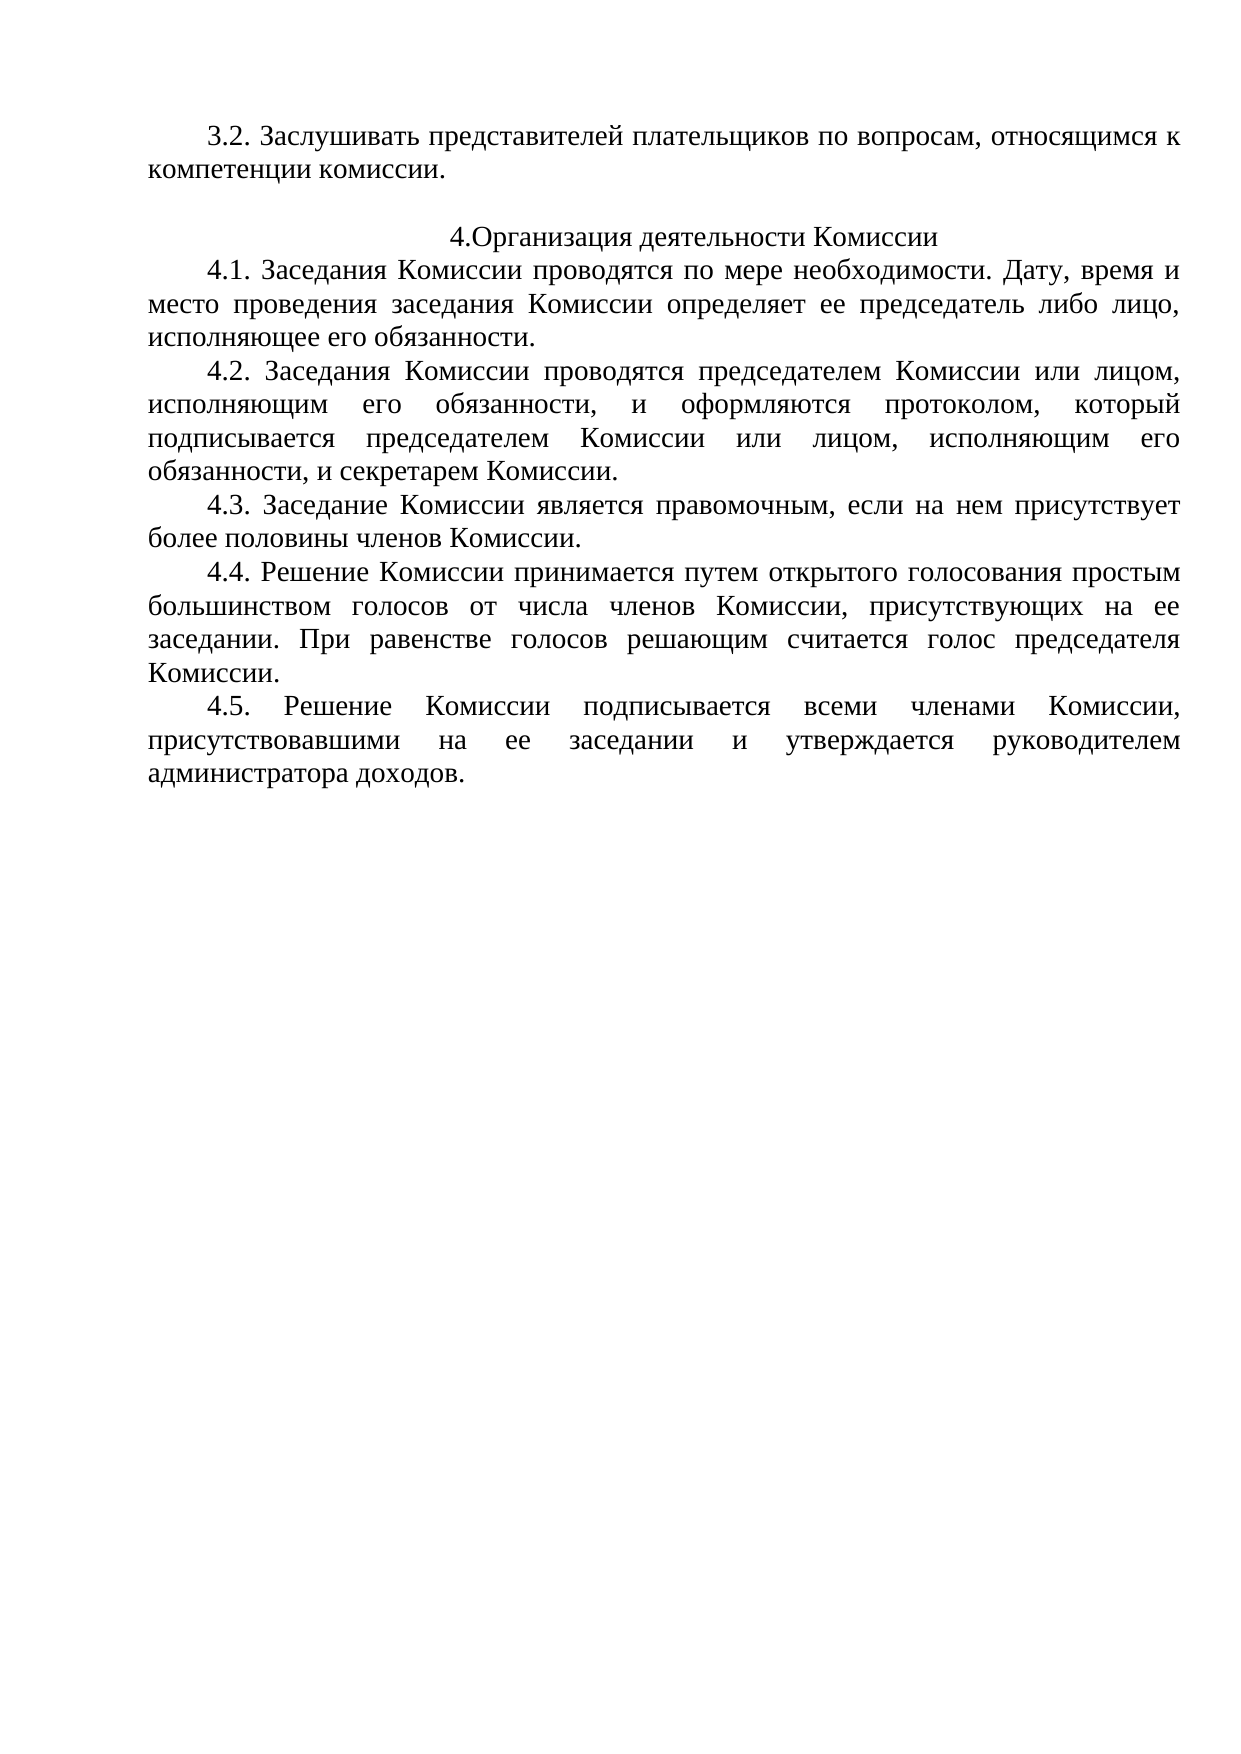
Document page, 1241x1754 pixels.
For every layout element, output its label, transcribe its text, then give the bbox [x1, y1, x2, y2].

text 4.Организация деятельности Комиссии [148, 219, 1181, 252]
text 4.4. Решение Комиссии принимается путем открытого голосования простым большинством голосов от числа членов Комиссии, присутствующих на ее заседании. При равенстве голосов решающим считается голос председателя Комиссии. [148, 554, 1181, 688]
text 4.2. Заседания Комиссии проводятся председателем Комиссии или лицом, исполняющим его обязанности, и оформляются протоколом, который подписывается председателем Комиссии или лицом, исполняющим его обязанности, и секретарем Комиссии. [148, 353, 1181, 487]
text 4.3. Заседание Комиссии является правомочным, если на нем присутствует более половины членов Комиссии. [148, 487, 1181, 554]
text 4.1. Заседания Комиссии проводятся по мере необходимости. Дату, время и место проведения заседания Комиссии определяет ее председатель либо лицо, исполняющее его обязанности. [148, 252, 1181, 353]
text 4.5. Решение Комиссии подписывается всеми членами Комиссии, присутствовавшими на ее заседании и утверждается руководителем администратора доходов. [148, 688, 1181, 789]
text 3.2. Заслушивать представителей плательщиков по вопросам, относящимся к компетенции комиссии. [148, 118, 1181, 185]
